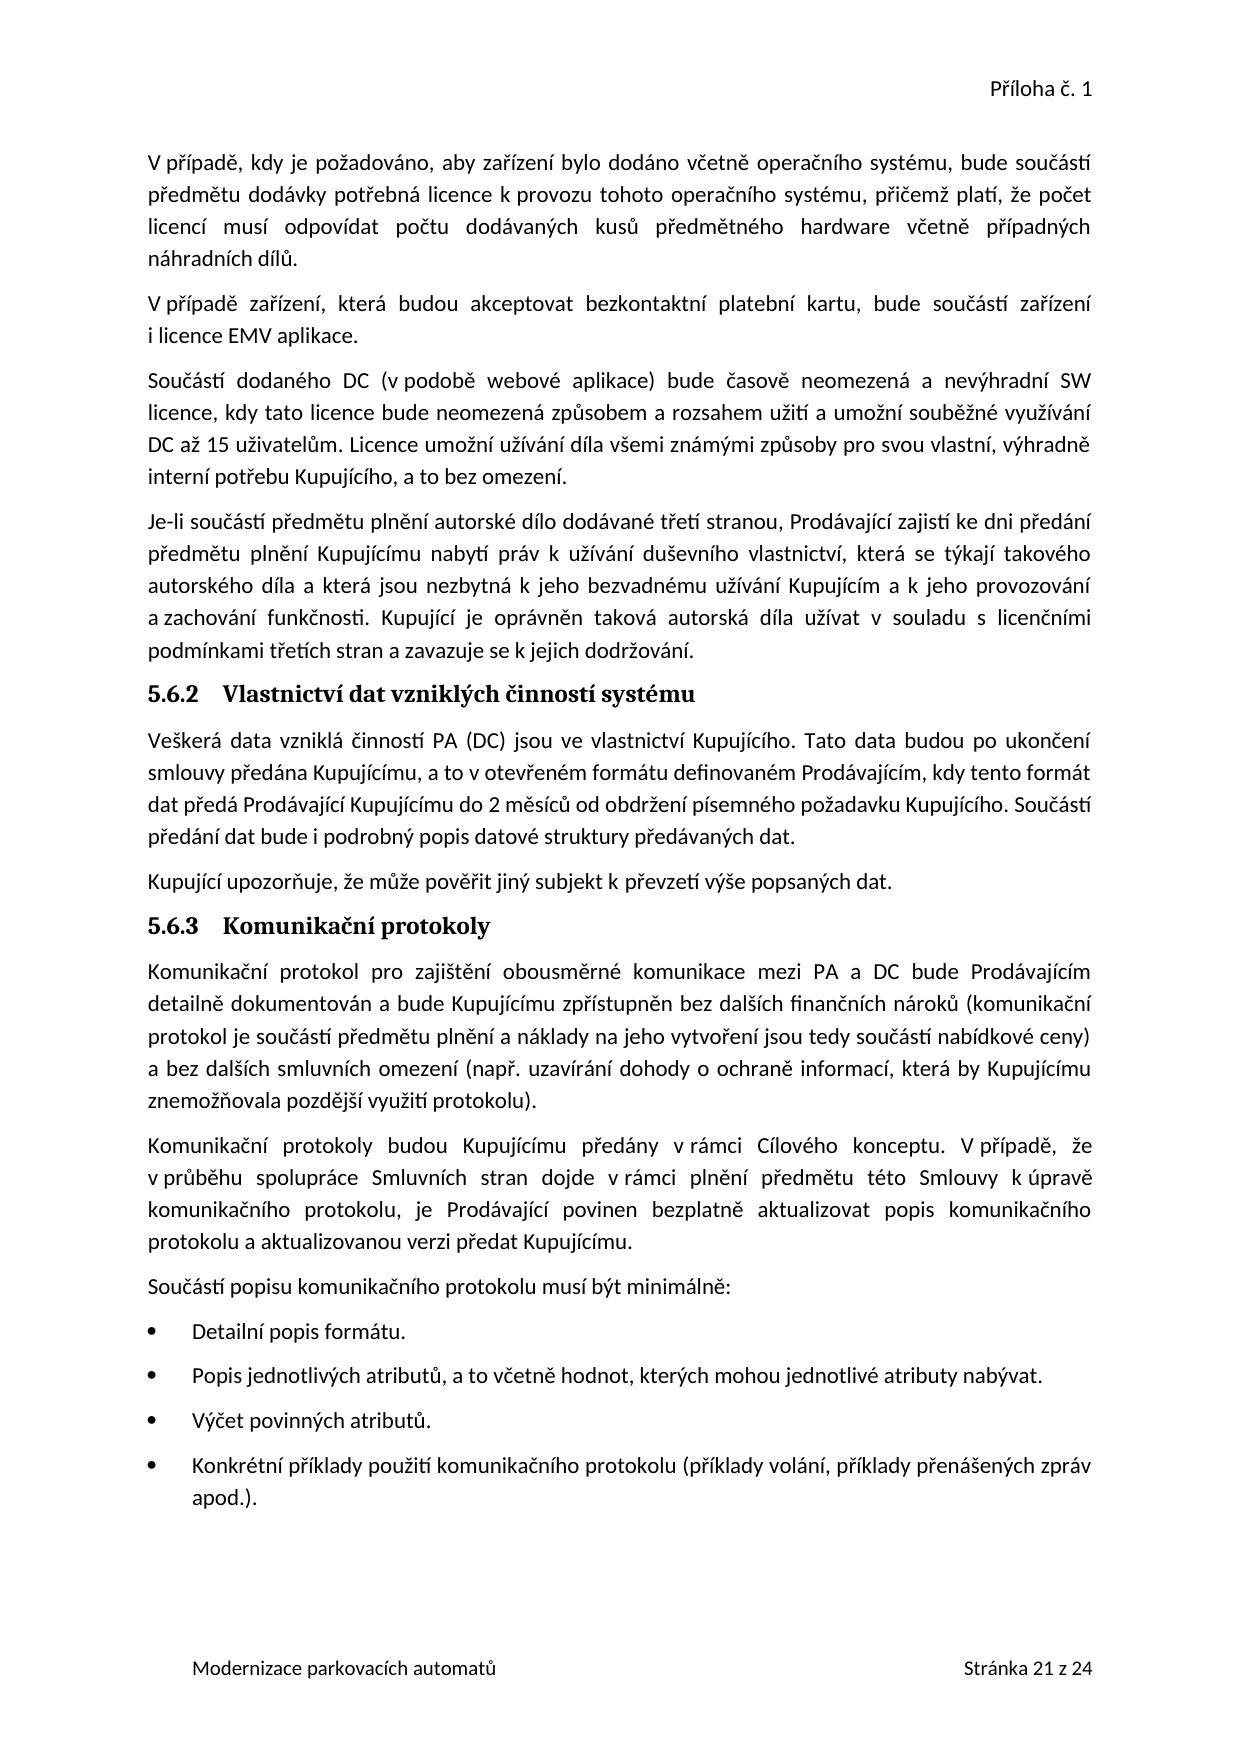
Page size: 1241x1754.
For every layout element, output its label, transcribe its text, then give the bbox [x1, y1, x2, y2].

text Součástí popisu komunikačního protokolu musí být minimálně: [148, 1272, 1093, 1300]
text V případě zařízení, která budou akceptovat bezkontaktní platební kartu, bude součástí zařízení i licence EMV aplikace. [148, 289, 1093, 349]
list Popis jednotlivých atributů, a to včetně hodnot, kterých mohou jednotlivé atributy nabývat. [148, 1361, 1093, 1389]
text Kupující upozorňuje, že může pověřit jiný subjekt k převzetí výše popsaných dat. [148, 867, 1093, 895]
list Detailní popis formátu. [148, 1317, 1093, 1345]
list Konkrétní příklady použití komunikačního protokolu (příklady volání, příklady přenášených zpráv apod.). [148, 1451, 1093, 1511]
text Veškerá data vzniklá činností PA (DC) jsou ve vlastnictví Kupujícího. Tato data budou po ukončení smlouvy předána Kupujícímu, a to v otevřeném formátu definovaném Prodávajícím, kdy tento formát dat předá Prodávající Kupujícímu do 2 měsíců od obdržení písemného požadavku Kupujícího. Součástí předání dat bude i podrobný popis datové struktury předávaných dat. [148, 726, 1093, 851]
subtitle Vlastnictví dat vzniklých činností systému [148, 680, 1093, 709]
text V případě, kdy je požadováno, aby zařízení bylo dodáno včetně operačního systému, bude součástí předmětu dodávky potřebná licence k provozu tohoto operačního systému, přičemž platí, že počet licencí musí odpovídat počtu dodávaných kusů předmětného hardware včetně případných náhradních dílů. [148, 148, 1093, 272]
text Je-li součástí předmětu plnění autorské dílo dodávané třetí stranou, Prodávající zajistí ke dni předání předmětu plnění Kupujícímu nabytí práv k užívání duševního vlastnictví, která se týkají takového autorského díla a která jsou nezbytná k jeho bezvadnému užívání Kupujícím a k jeho provozování a zachování funkčnosti. Kupující je oprávněn taková autorská díla užívat v souladu s licenčními podmínkami třetích stran a zavazuje se k jejich dodržování. [148, 507, 1093, 664]
text Komunikační protokol pro zajištění obousměrné komunikace mezi PA a DC bude Prodávajícím detailně dokumentován a bude Kupujícímu zpřístupněn bez dalších finančních nároků (komunikační protokol je součástí předmětu plnění a náklady na jeho vytvoření jsou tedy součástí nabídkové ceny) a bez dalších smluvních omezení (např. uzavírání dohody o ochraně informací, která by Kupujícímu znemožňovala pozdější využití protokolu). [148, 957, 1093, 1114]
list Výčet povinných atributů. [148, 1406, 1093, 1434]
text Komunikační protokoly budou Kupujícímu předány v rámci Cílového konceptu. V případě, že v průběhu spolupráce Smluvních stran dojde v rámci plnění předmětu této Smlouvy k úpravě komunikačního protokolu, je Prodávající povinen bezplatně aktualizovat popis komunikačního protokolu a aktualizovanou verzi předat Kupujícímu. [148, 1131, 1093, 1255]
text Součástí dodaného DC (v podobě webové aplikace) bude časově neomezená a nevýhradní SW licence, kdy tato licence bude neomezená způsobem a rozsahem užití a umožní souběžné využívání DC až 15 uživatelům. Licence umožní užívání díla všemi známými způsoby pro svou vlastní, výhradně interní potřebu Kupujícího, a to bez omezení. [148, 366, 1093, 490]
subtitle Komunikační protokoly [148, 912, 1093, 941]
